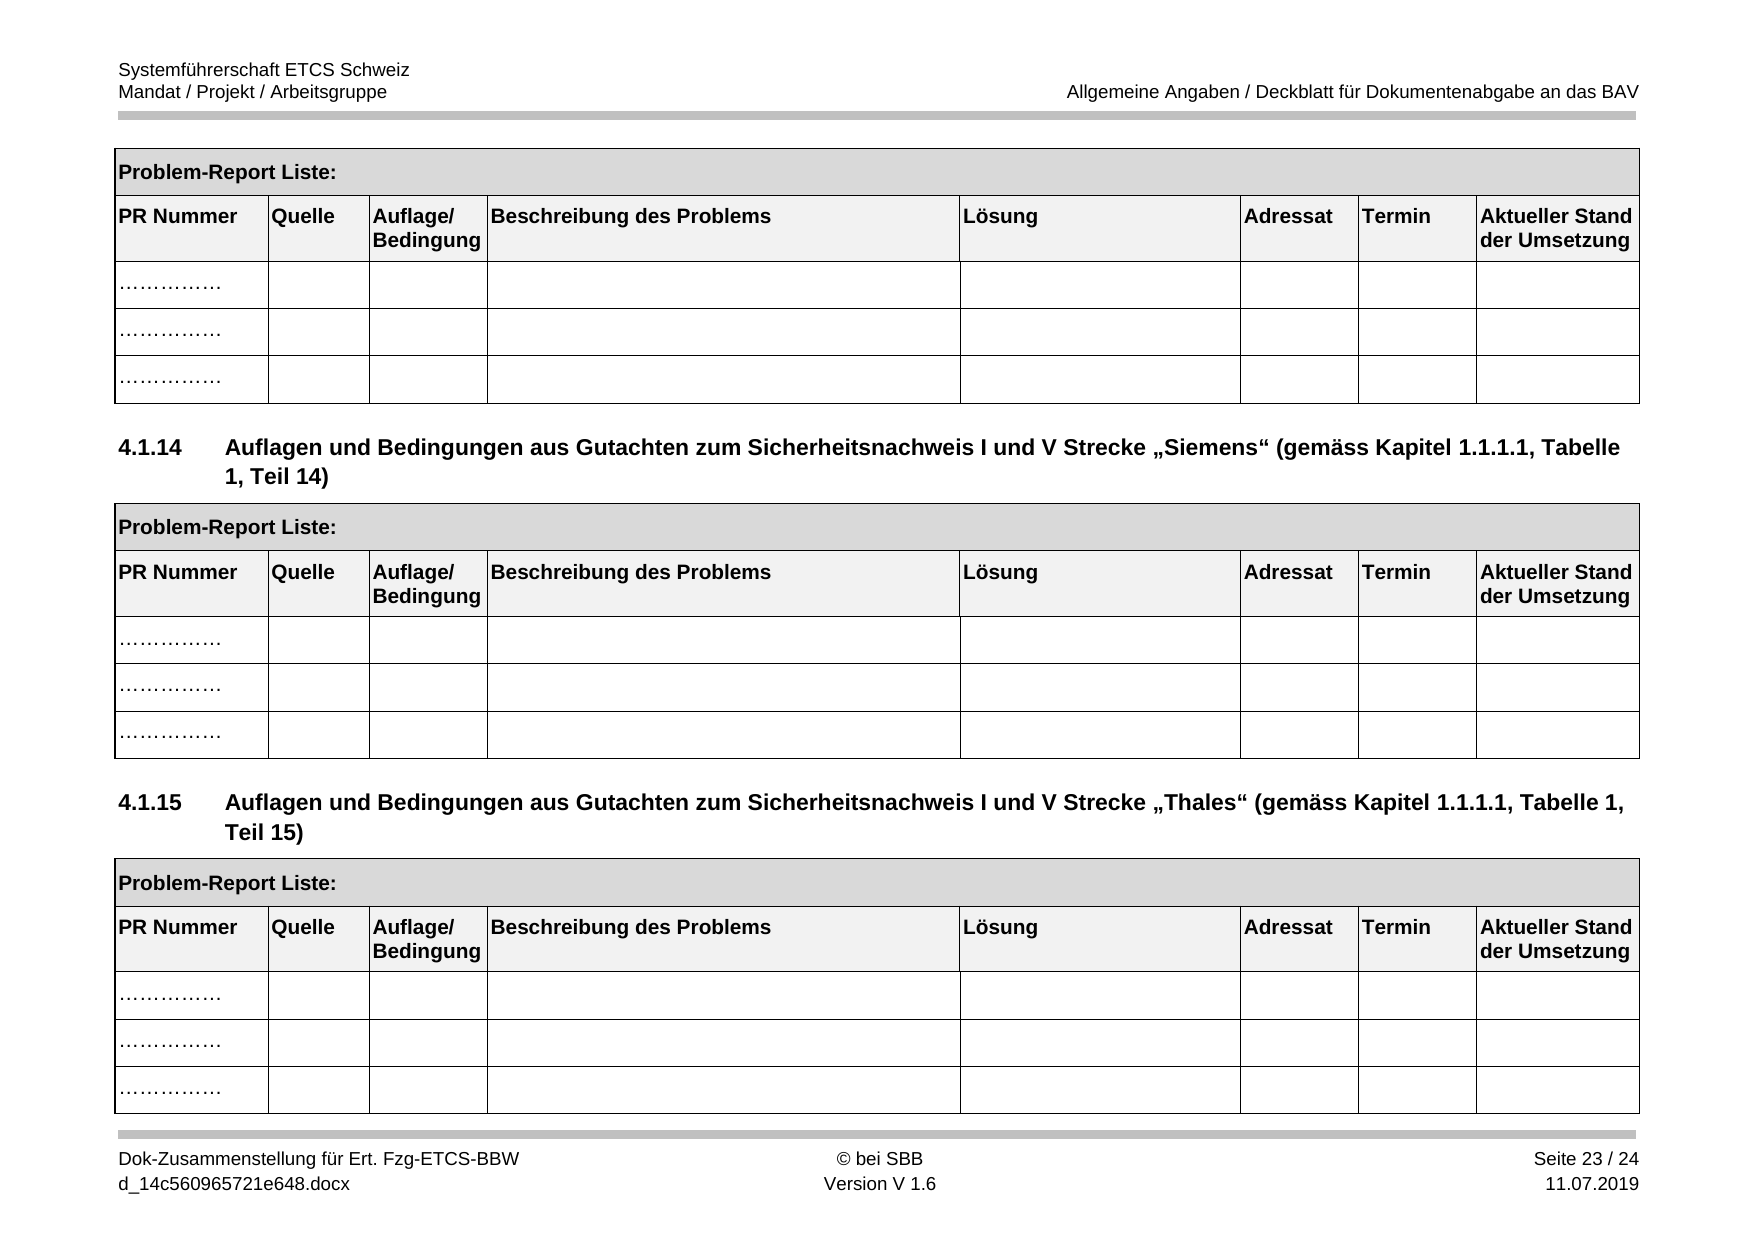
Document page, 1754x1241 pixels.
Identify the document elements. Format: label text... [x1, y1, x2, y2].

table_cell PR Nummer [116, 196, 268, 261]
table_cell [370, 972, 487, 1018]
table_cell …………… [116, 664, 268, 711]
table_cell [269, 1020, 369, 1066]
table_cell [961, 712, 1240, 758]
table_cell [269, 1067, 369, 1113]
table_cell [1359, 664, 1476, 711]
table_header Problem-Report Liste: [116, 859, 1639, 906]
table_cell [1359, 1020, 1476, 1066]
table_cell [269, 262, 369, 308]
table_cell …………… [116, 309, 268, 355]
text Auflagen und Bedingungen aus Gutachten zum Sicherheitsnachweis I und V Strecke „Thales“ (gemäss Kapitel 1.1.1.1, Tabelle 1, Teil 15) [118, 787, 1636, 846]
table_cell [370, 664, 487, 711]
table_cell [1241, 262, 1358, 308]
table_cell …………… [116, 712, 268, 758]
table_cell Adressat [1241, 196, 1358, 261]
table_cell Auflage/ Bedingung [370, 196, 487, 261]
table_cell [370, 712, 487, 758]
table_cell [961, 309, 1240, 355]
table_cell [1477, 712, 1639, 758]
table_cell [370, 309, 487, 355]
table_cell [1241, 664, 1358, 711]
table_cell [370, 1067, 487, 1113]
table_cell [1359, 1067, 1476, 1113]
table_cell [269, 356, 369, 402]
table_cell [269, 712, 369, 758]
table_cell Termin [1359, 196, 1476, 261]
table_cell [1477, 262, 1639, 308]
table_cell Lösung [960, 551, 1240, 616]
table_cell Termin [1359, 551, 1476, 616]
table_cell [1359, 262, 1476, 308]
table_cell PR Nummer [116, 907, 268, 971]
table_cell [1359, 972, 1476, 1018]
table_cell Beschreibung des Problems [488, 551, 959, 616]
table_cell [1241, 309, 1358, 355]
table_cell [488, 664, 960, 711]
table_cell Adressat [1241, 551, 1358, 616]
table_cell [370, 356, 487, 402]
table_cell [1241, 972, 1358, 1018]
table_cell [961, 1067, 1240, 1113]
table_cell [488, 1020, 960, 1066]
table_cell [1241, 617, 1358, 663]
table_cell [488, 262, 960, 308]
table_cell Quelle [269, 196, 369, 261]
table_cell [1359, 356, 1476, 402]
table_cell [1241, 1020, 1358, 1066]
table_cell [1241, 1067, 1358, 1113]
table_cell [1241, 712, 1358, 758]
table_cell [269, 309, 369, 355]
table_cell [1359, 712, 1476, 758]
table_cell [1477, 972, 1639, 1018]
table_cell [1477, 617, 1639, 663]
table_cell [1477, 1067, 1639, 1113]
table_cell [370, 262, 487, 308]
table_cell Adressat [1241, 907, 1358, 971]
table_cell PR Nummer [116, 551, 268, 616]
table_cell …………… [116, 617, 268, 663]
table_cell [961, 262, 1240, 308]
table_cell [961, 356, 1240, 402]
table_cell …………… [116, 972, 268, 1018]
table_header Problem-Report Liste: [116, 149, 1639, 195]
table_cell Lösung [960, 907, 1240, 971]
table_cell Auflage/ Bedingung [370, 907, 487, 971]
table_cell Termin [1359, 907, 1476, 971]
text Auflagen und Bedingungen aus Gutachten zum Sicherheitsnachweis I und V Strecke „Siemens“ (gemäss Kapitel 1.1.1.1, Tabelle 1, Teil 14) [118, 432, 1636, 491]
table_cell [961, 664, 1240, 711]
table_cell …………… [116, 1067, 268, 1113]
table_cell Aktueller Stand der Umsetzung [1477, 907, 1639, 971]
table_cell Quelle [269, 551, 369, 616]
table_cell …………… [116, 356, 268, 402]
table_cell [1359, 617, 1476, 663]
table_cell [1477, 309, 1639, 355]
table_cell [488, 617, 960, 663]
table_cell [488, 309, 960, 355]
table_cell [1477, 356, 1639, 402]
table_cell Quelle [269, 907, 369, 971]
table_cell Auflage/ Bedingung [370, 551, 487, 616]
table_cell Aktueller Stand der Umsetzung [1477, 551, 1639, 616]
table_cell [961, 1020, 1240, 1066]
table_cell [370, 617, 487, 663]
table_cell Beschreibung des Problems [488, 196, 959, 261]
table_cell [1477, 1020, 1639, 1066]
table_cell Beschreibung des Problems [488, 907, 959, 971]
table_cell …………… [116, 262, 268, 308]
table_header Problem-Report Liste: [116, 504, 1639, 550]
table_cell Lösung [960, 196, 1240, 261]
table_cell [370, 1020, 487, 1066]
table_cell …………… [116, 1020, 268, 1066]
table_cell [1359, 309, 1476, 355]
table_cell [488, 356, 960, 402]
table_cell [1241, 356, 1358, 402]
table_cell Aktueller Stand der Umsetzung [1477, 196, 1639, 261]
table_cell [961, 617, 1240, 663]
table_cell [1477, 664, 1639, 711]
table_cell [269, 617, 369, 663]
table_cell [269, 972, 369, 1018]
table_cell [488, 972, 960, 1018]
table_cell [488, 1067, 960, 1113]
table_cell [269, 664, 369, 711]
table_cell [961, 972, 1240, 1018]
table_cell [488, 712, 960, 758]
